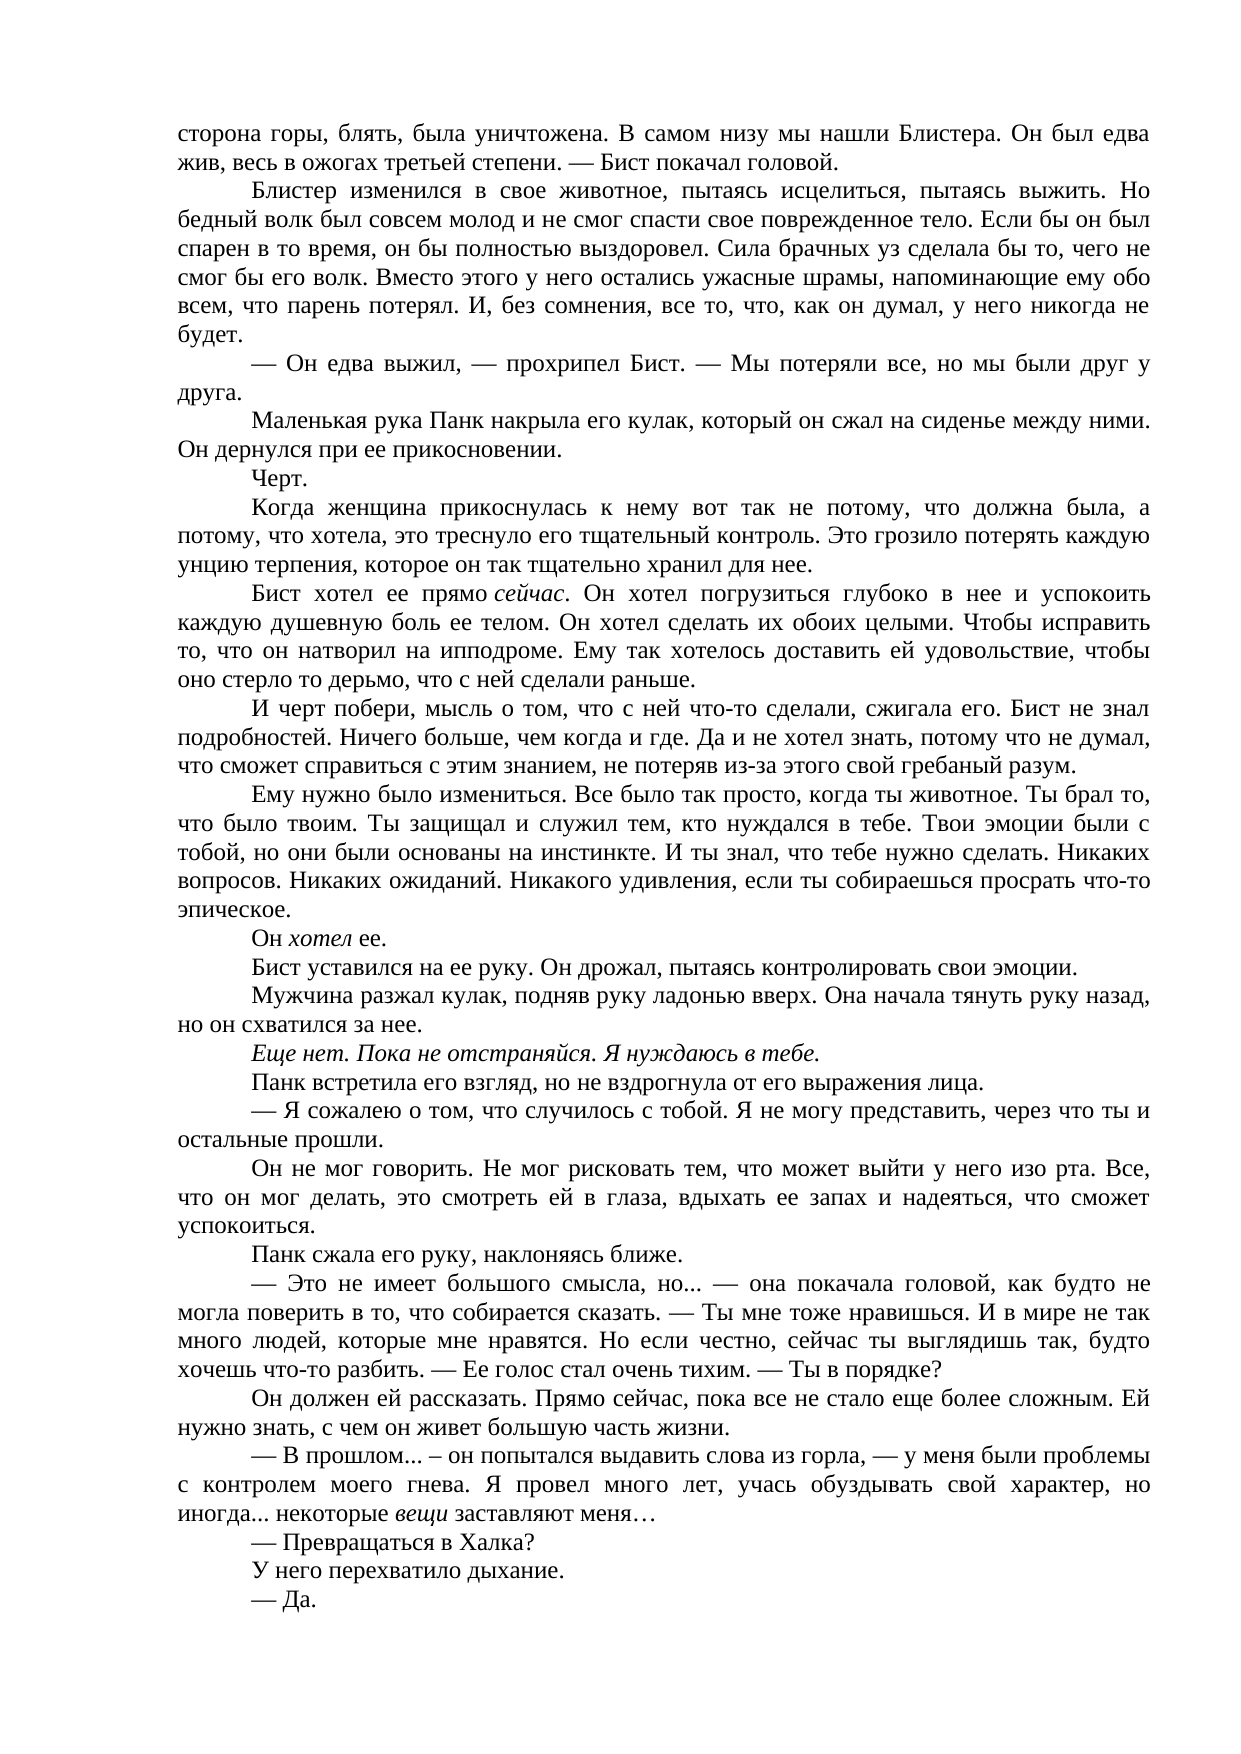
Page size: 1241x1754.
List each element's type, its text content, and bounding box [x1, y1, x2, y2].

text У него перехватило дыхание. [177, 1556, 1152, 1584]
text Блистер изменился в свое животное, пытаясь исцелиться, пытаясь выжить. Но бедный волк был совсем молод и не смог спасти свое поврежденное тело. Если бы он был спарен в то время, он бы полностью выздоровел. Сила брачных уз сделала бы то, чего не смог бы его волк. Вместо этого у него остались ужасные шрамы, напоминающие ему обо всем, что парень потерял. И, без сомнения, все то, что, как он думал, у него никогда не будет. [177, 176, 1152, 348]
text Когда женщина прикоснулась к нему вот так не потому, что должна была, а потому, что хотела, это треснуло его тщательный контроль. Это грозило потерять каждую унцию терпения, которое он так тщательно хранил для нее. [177, 492, 1152, 578]
text — В прошлом... – он попытался выдавить слова из горла, — у меня были проблемы с контролем моего гнева. Я провел много лет, учась обуздывать свой характер, но иногда... некоторые вещи заставляют меня… [177, 1441, 1152, 1527]
text Панк сжала его руку, наклоняясь ближе. [177, 1239, 1152, 1268]
text И черт побери, мысль о том, что с ней что-то сделали, сжигала его. Бист не знал подробностей. Ничего больше, чем когда и где. Да и не хотел знать, потому что не думал, что сможет справиться с этим знанием, не потеряв из-за этого свой гребаный разум. [177, 693, 1152, 779]
text Он должен ей рассказать. Прямо сейчас, пока все не стало еще более сложным. Ей нужно знать, с чем он живет большую часть жизни. [177, 1383, 1152, 1441]
text — Я сожалею о том, что случилось с тобой. Я не могу представить, через что ты и остальные прошли. [177, 1096, 1152, 1153]
text Черт. [177, 463, 1152, 492]
text Ему нужно было измениться. Все было так просто, когда ты животное. Ты брал то, что было твоим. Ты защищал и служил тем, кто нуждался в тебе. Твои эмоции были с тобой, но они были основаны на инстинкте. И ты знал, что тебе нужно сделать. Никаких вопросов. Никаких ожиданий. Никакого удивления, если ты собираешься просрать что-то эпическое. [177, 779, 1152, 923]
text Бист уставился на ее руку. Он дрожал, пытаясь контролировать свои эмоции. [177, 952, 1152, 981]
text Он хотел ее. [177, 923, 1152, 952]
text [177, 118, 1152, 176]
text Панк встретила его взгляд, но не вздрогнула от его выражения лица. [177, 1067, 1152, 1096]
text — Он едва выжил, — прохрипел Бист. — Мы потеряли все, но мы были друг у друга. [177, 348, 1152, 406]
text Еще нет. Пока не отстраняйся. Я нуждаюсь в тебе. [177, 1038, 1152, 1067]
text Маленькая рука Панк накрыла его кулак, который он сжал на сиденье между ними. Он дернулся при ее прикосновении. [177, 406, 1152, 463]
text — Превращаться в Халка? [177, 1527, 1152, 1556]
text — Да. [177, 1584, 1152, 1613]
text Мужчина разжал кулак, подняв руку ладонью вверх. Она начала тянуть руку назад, но он схватился за нее. [177, 981, 1152, 1038]
text Бист хотел ее прямо сейчас. Он хотел погрузиться глубоко в нее и успокоить каждую душевную боль ее телом. Он хотел сделать их обоих целыми. Чтобы исправить то, что он натворил на ипподроме. Ему так хотелось доставить ей удовольствие, чтобы оно стерло то дерьмо, что с ней сделали раньше. [177, 578, 1152, 693]
text Он не мог говорить. Не мог рисковать тем, что может выйти у него изо рта. Все, что он мог делать, это смотреть ей в глаза, вдыхать ее запах и надеяться, что сможет успокоиться. [177, 1153, 1152, 1239]
text — Это не имеет большого смысла, но... — она покачала головой, как будто не могла поверить в то, что собирается сказать. — Ты мне тоже нравишься. И в мире не так много людей, которые мне нравятся. Но если честно, сейчас ты выглядишь так, будто хочешь что-то разбить. — Ее голос стал очень тихим. — Ты в порядке? [177, 1268, 1152, 1383]
